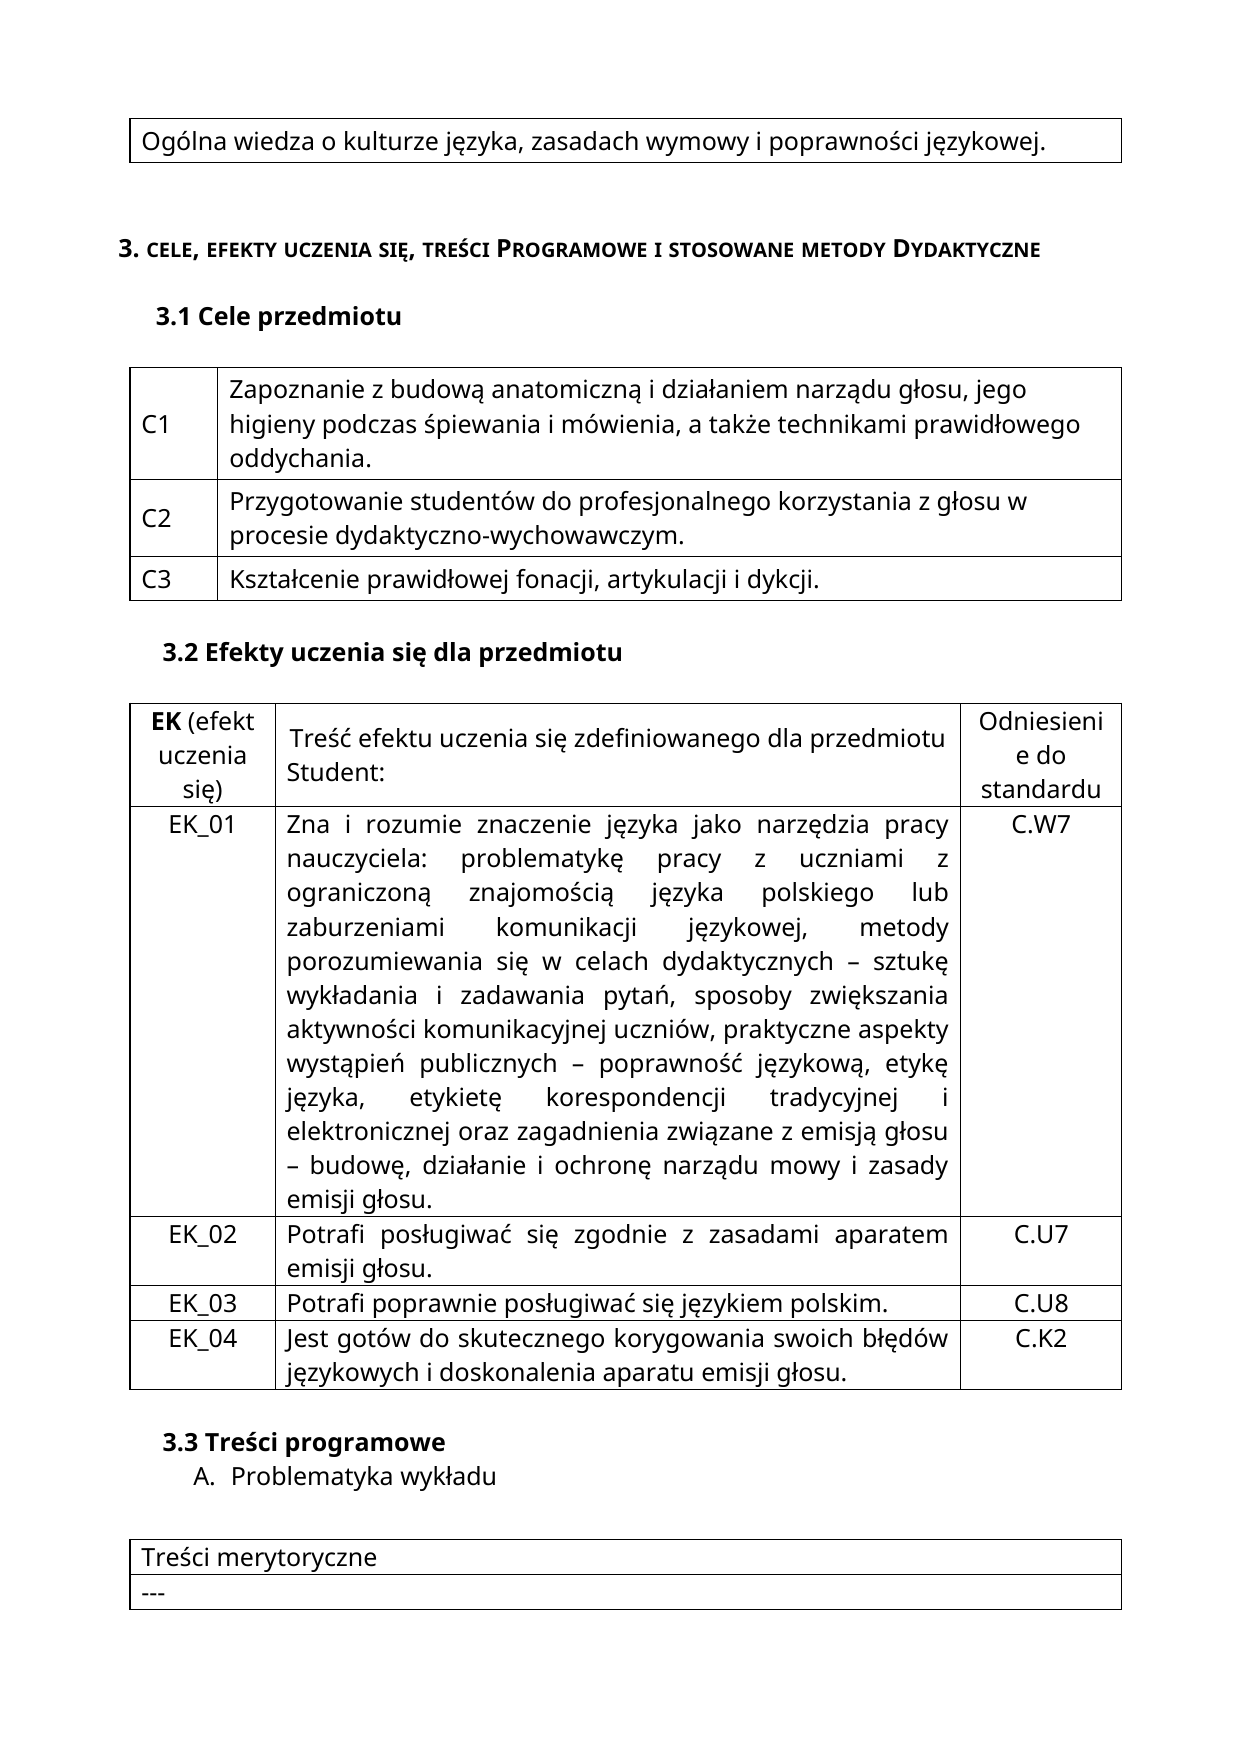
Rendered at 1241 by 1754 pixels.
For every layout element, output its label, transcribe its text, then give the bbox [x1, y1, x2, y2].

list Problematyka wykładu [193, 1458, 1122, 1492]
table_cell EK_01 [131, 807, 275, 1216]
table_cell Jest gotów do skutecznego korygowania swoich błędów językowych i doskonalenia aparatu emisji głosu. [276, 1321, 960, 1389]
table_cell C.U8 [961, 1286, 1121, 1320]
table_cell Przygotowanie studentów do profesjonalnego korzystania z głosu w procesie dydaktyczno-wychowawczym. [218, 480, 1121, 556]
table_cell C.K2 [961, 1321, 1121, 1389]
table_cell Potrafi posługiwać się zgodnie z zasadami aparatem emisji głosu. [276, 1217, 960, 1285]
table_header EK (efekt uczenia się) [131, 704, 275, 806]
table_header Treść efektu uczenia się zdefiniowanego dla przedmiotu Student: [276, 704, 960, 806]
table_header Zapoznanie z budową anatomiczną i działaniem narządu głosu, jego higieny podczas śpiewania i mówienia, a także technikami prawidłowego oddychania. [218, 368, 1121, 478]
table_cell C.W7 [961, 807, 1121, 1216]
table_cell EK_02 [131, 1217, 275, 1285]
table_cell Potrafi poprawnie posługiwać się językiem polskim. [276, 1286, 960, 1320]
table_header Ogólna wiedza o kulturze języka, zasadach wymowy i poprawności językowej. [131, 119, 1121, 162]
table_cell EK_03 [131, 1286, 275, 1320]
table_cell C3 [131, 557, 217, 599]
text 3. cele, efekty uczenia się, treści Programowe i stosowane metody Dydaktyczne [118, 231, 1122, 265]
table_cell EK_04 [131, 1321, 275, 1389]
list 3.3 Treści programowe [162, 1424, 1122, 1458]
table_cell Zna i rozumie znaczenie języka jako narzędzia pracy nauczyciela: problematykę pracy z uczniami z ograniczoną znajomością języka polskiego lub zaburzeniami komunikacji językowej, metody porozumiewania się w celach dydaktycznych – sztukę wykładania i zadawania pytań, sposoby zwiększania aktywności komunikacyjnej uczniów, praktyczne aspekty wystąpień publicznych – poprawność językową, etykę języka, etykietę korespondencji tradycyjnej i elektronicznej oraz zagadnienia związane z emisją głosu – budowę, działanie i ochronę narządu mowy i zasady emisji głosu. [276, 807, 960, 1216]
text 3.2 Efekty uczenia się dla przedmiotu [162, 634, 1122, 669]
table_cell C2 [131, 480, 217, 556]
table_cell Kształcenie prawidłowej fonacji, artykulacji i dykcji. [218, 557, 1121, 599]
table_cell --- [131, 1575, 1121, 1609]
table_cell C.U7 [961, 1217, 1121, 1285]
table_header Odniesienie do standardu [961, 704, 1121, 806]
table_header Treści merytoryczne [131, 1540, 1121, 1574]
table_header C1 [131, 368, 217, 478]
text 3.1 Cele przedmiotu [156, 299, 1122, 333]
